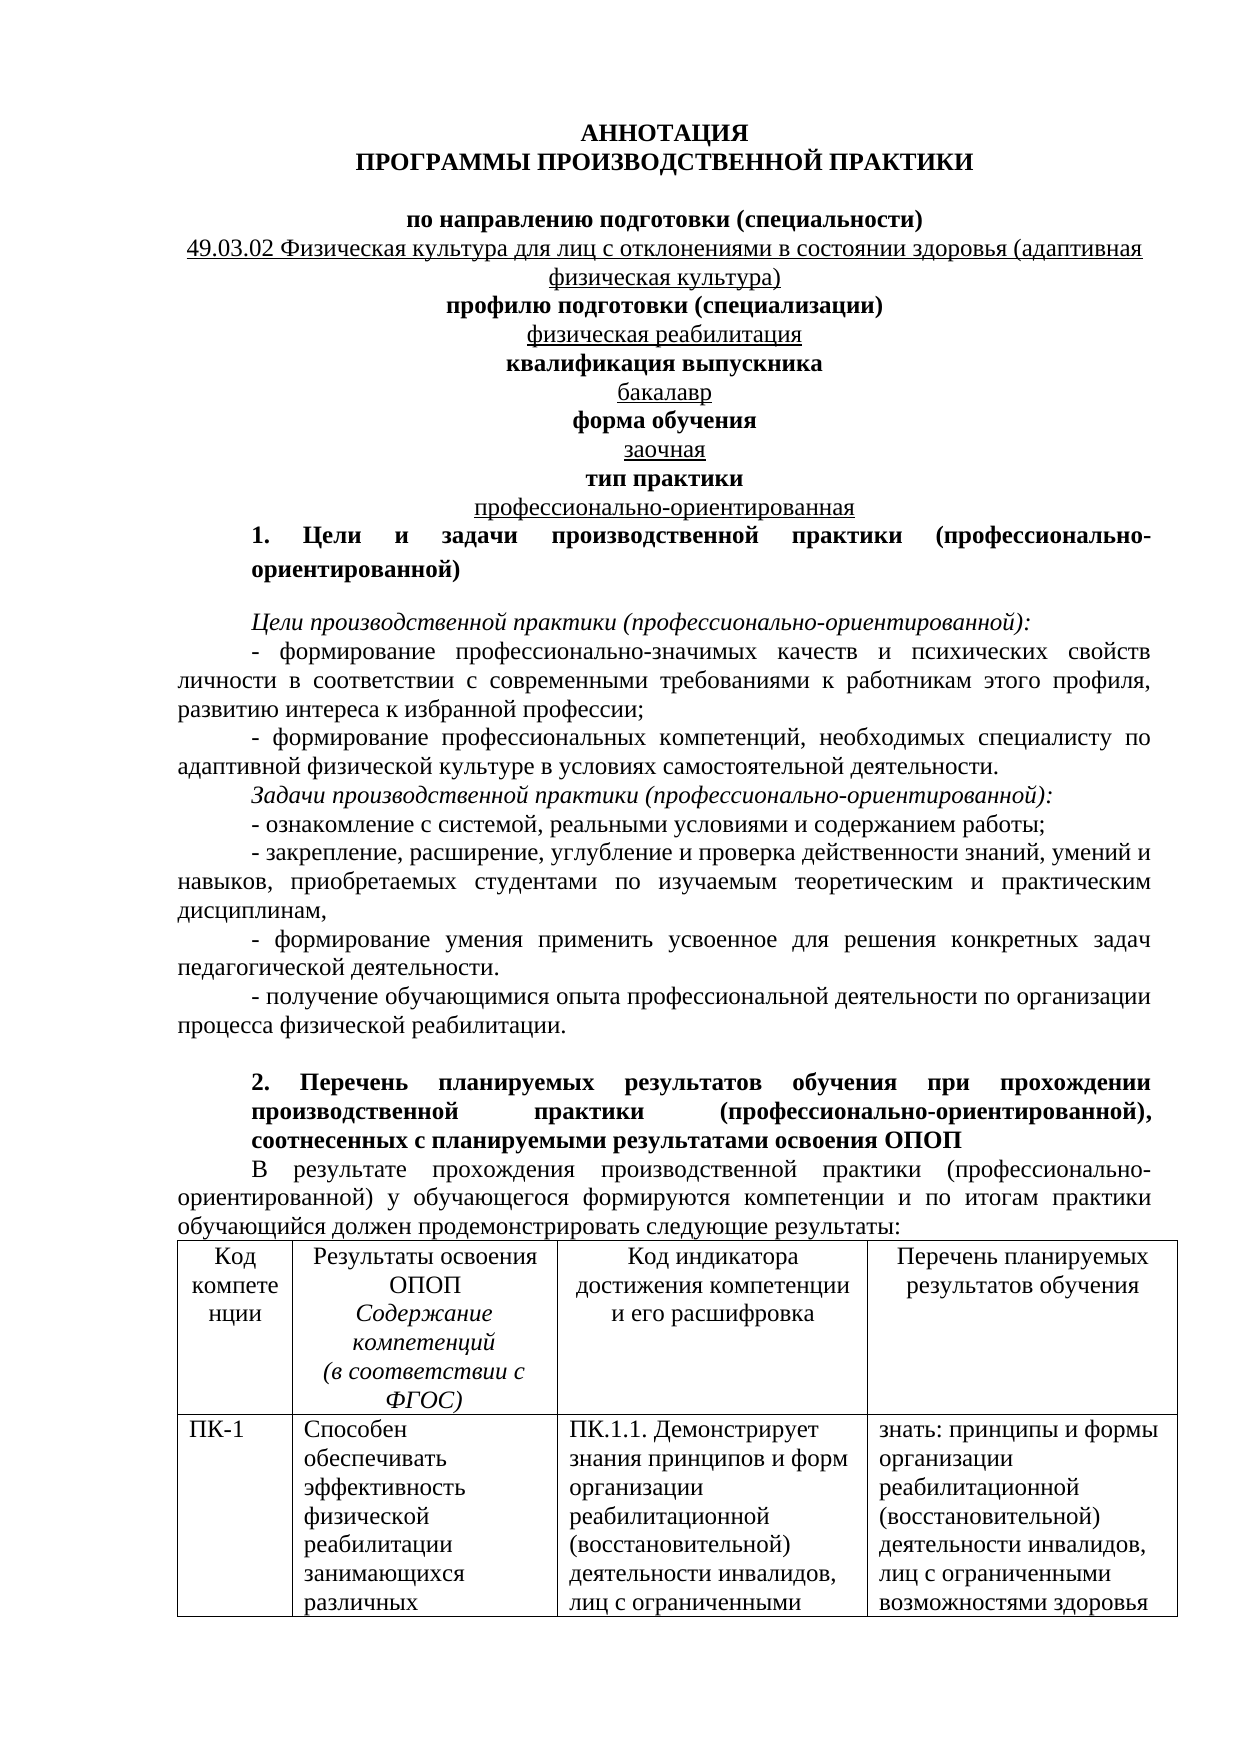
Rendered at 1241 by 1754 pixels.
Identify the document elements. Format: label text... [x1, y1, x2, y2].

text форма обучения [177, 406, 1152, 434]
text заочная [177, 434, 1152, 463]
text - закрепление, расширение, углубление и проверка действенности знаний, умений и навыков, приобретаемых студентами по изучаемым теоретическим и практическим дисциплинам, [177, 837, 1152, 924]
text - получение обучающимися опыта профессиональной деятельности по организации процесса физической реабилитации. [177, 981, 1152, 1039]
text В результате прохождения производственной практики (профессионально-ориентированной) у обучающегося формируются компетенции и по итогам практики обучающийся должен продемонстрировать следующие результаты: [177, 1154, 1152, 1240]
text тип практики [177, 463, 1152, 492]
text по направлению подготовки (специальности) [177, 204, 1152, 233]
text профилю подготовки (специализации) [177, 291, 1152, 319]
text 1. Цели и задачи производственной практики (профессионально-ориентированной) [251, 521, 1152, 582]
text профессионально-ориентированная [177, 492, 1152, 521]
text программЫ ПРОИЗВОДСТВЕННОЙ ПРАКТИКИ [177, 147, 1152, 176]
text физическая реабилитация [177, 319, 1152, 348]
text - формирование умения применить усвоенное для решения конкретных задач педагогической деятельности. [177, 924, 1152, 981]
text квалификация выпускника [177, 348, 1152, 377]
text 2. Перечень планируемых результатов обучения при прохождении производственной практики (профессионально-ориентированной), соотнесенных с планируемыми результатами освоения ОПОП [251, 1067, 1152, 1154]
text 49.03.02 Физическая культура для лиц с отклонениями в состоянии здоровья (адаптивная физическая культура) [177, 233, 1152, 291]
table_header Код индикатора достижения компетенции и его расшифровка [558, 1241, 867, 1413]
table_header Код компетенции [178, 1241, 292, 1413]
text - формирование профессиональных компетенций, необходимых специалисту по адаптивной физической культуре в условиях самостоятельной деятельности. [177, 722, 1152, 780]
table_cell ПК-1 [178, 1415, 292, 1616]
text - формирование профессионально-значимых качеств и психических свойств личности в соответствии с современными требованиями к работникам этого профиля, развитию интереса к избранной профессии; [177, 636, 1152, 722]
table_header Перечень планируемых результатов обучения [868, 1241, 1177, 1413]
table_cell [293, 1415, 557, 1616]
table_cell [558, 1415, 867, 1616]
text - ознакомление с системой, реальными условиями и содержанием работы; [177, 809, 1152, 837]
text АННОТАЦИЯ [177, 118, 1152, 147]
text Задачи производственной практики (профессионально-ориентированной): [177, 780, 1152, 809]
table_header Результаты освоения ОПОП Содержание компетенций (в соответствии с ФГОС) [293, 1241, 557, 1413]
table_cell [868, 1415, 1177, 1616]
text Цели производственной практики (профессионально-ориентированной): [177, 607, 1152, 636]
text бакалавр [177, 377, 1152, 406]
